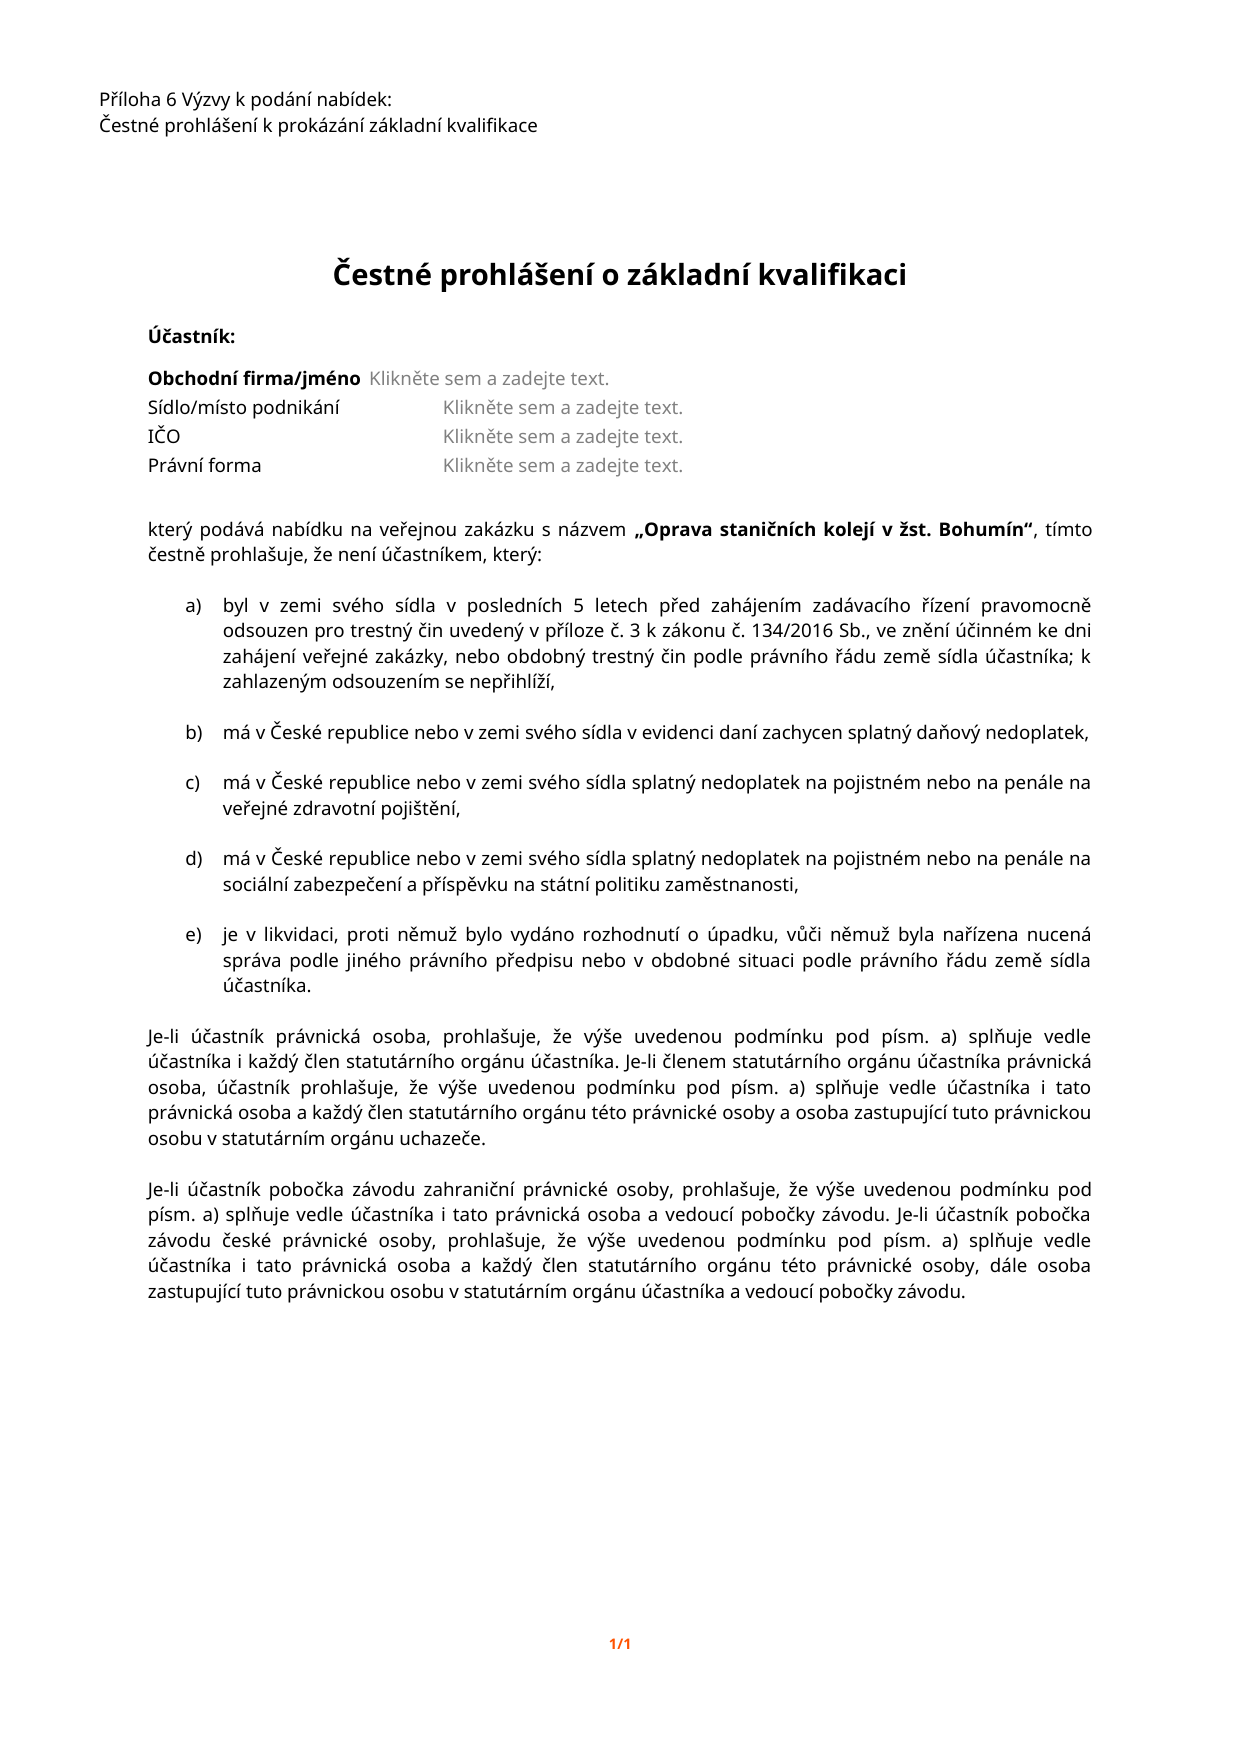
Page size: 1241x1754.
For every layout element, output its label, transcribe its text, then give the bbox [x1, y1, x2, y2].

text Účastník: [148, 318, 1093, 349]
text který podává nabídku na veřejnou zakázku s názvem „Oprava staničních kolejí v žst. Bohumín“, tímto čestně prohlašuje, že není účastníkem, který: [148, 516, 1093, 567]
list má v České republice nebo v zemi svého sídla splatný nedoplatek na pojistném nebo na penále na veřejné zdravotní pojištění, [185, 769, 1093, 821]
text Právní forma [148, 449, 1093, 478]
text Je-li účastník pobočka závodu zahraniční právnické osoby, prohlašuje, že výše uvedenou podmínku pod písm. a) splňuje vedle účastníka i tato právnická osoba a vedoucí pobočky závodu. Je-li účastník pobočka závodu české právnické osoby, prohlašuje, že výše uvedenou podmínku pod písm. a) splňuje vedle účastníka i tato právnická osoba a každý člen statutárního orgánu této právnické osoby, dále osoba zastupující tuto právnickou osobu v statutárním orgánu účastníka a vedoucí pobočky závodu. [148, 1176, 1093, 1304]
list je v likvidaci, proti němuž bylo vydáno rozhodnutí o úpadku, vůči němuž byla nařízena nucená správa podle jiného právního předpisu nebo v obdobné situaci podle právního řádu země sídla účastníka. [185, 922, 1093, 998]
text Obchodní firma/jméno [148, 362, 1093, 391]
list má v České republice nebo v zemi svého sídla splatný nedoplatek na pojistném nebo na penále na sociální zabezpečení a příspěvku na státní politiku zaměstnanosti, [185, 846, 1093, 897]
list byl v zemi svého sídla v posledních 5 letech před zahájením zadávacího řízení pravomocně odsouzen pro trestný čin uvedený v příloze č. 3 k zákonu č. 134/2016 Sb., ve znění účinném ke dni zahájení veřejné zakázky, nebo obdobný trestný čin podle právního řádu země sídla účastníka; k zahlazeným odsouzením se nepřihlíží, [185, 592, 1093, 694]
title Čestné prohlášení o základní kvalifikaci [148, 254, 1093, 293]
text Je-li účastník právnická osoba, prohlašuje, že výše uvedenou podmínku pod písm. a) splňuje vedle účastníka i každý člen statutárního orgánu účastníka. Je-li členem statutárního orgánu účastníka právnická osoba, účastník prohlašuje, že výše uvedenou podmínku pod písm. a) splňuje vedle účastníka i tato právnická osoba a každý člen statutárního orgánu této právnické osoby a osoba zastupující tuto právnickou osobu v statutárním orgánu uchazeče. [148, 1023, 1093, 1151]
text IČO [148, 420, 1093, 449]
text Sídlo/místo podnikání [148, 391, 1093, 420]
list má v České republice nebo v zemi svého sídla v evidenci daní zachycen splatný daňový nedoplatek, [185, 719, 1093, 744]
